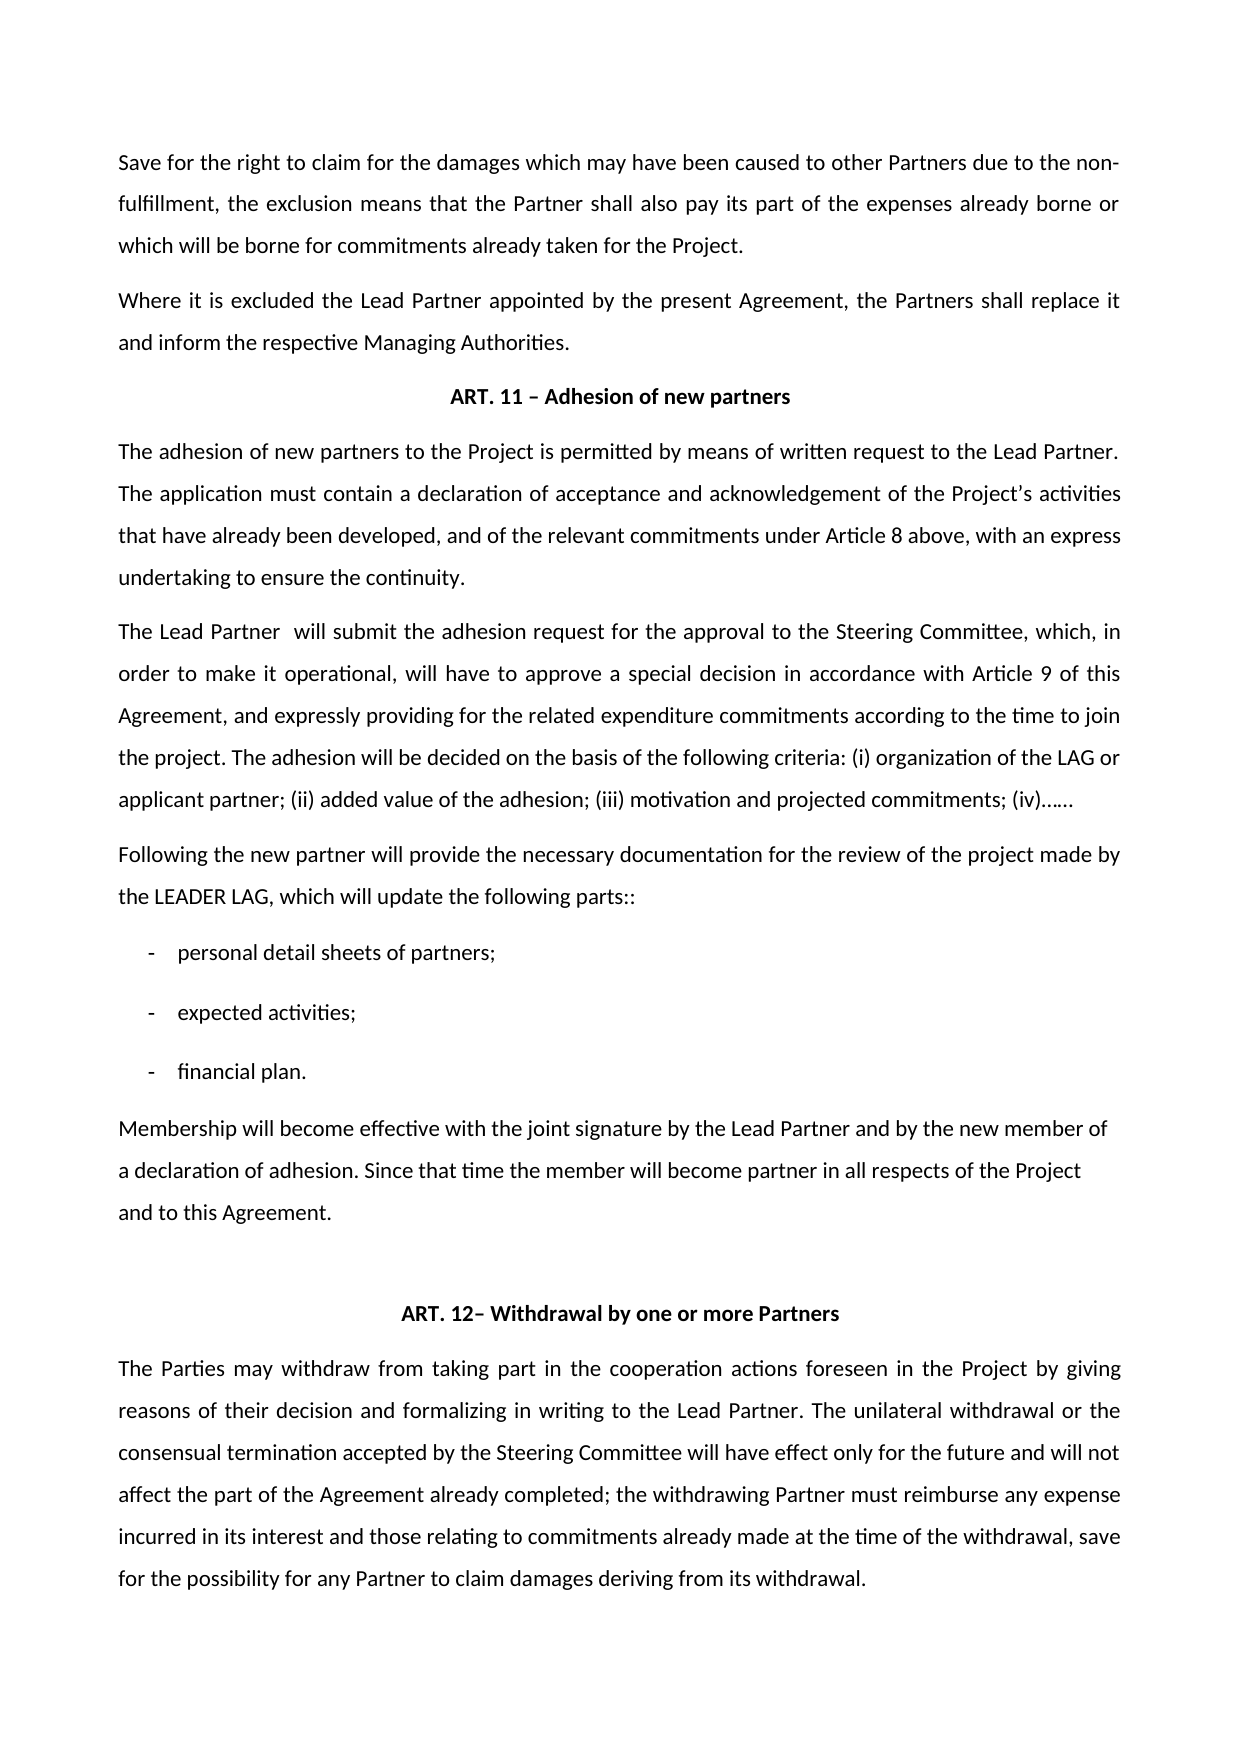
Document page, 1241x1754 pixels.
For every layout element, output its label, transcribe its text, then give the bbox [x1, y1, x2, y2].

text The Lead Partner will submit the adhesion request for the approval to the Steering Committee, which, in order to make it operational, will have to approve a special decision in accordance with Article 9 of this Agreement, and expressly providing for the related expenditure commitments according to the time to join the project. The adhesion will be decided on the basis of the following criteria: (i) organization of the LAG or applicant partner; (ii) added value of the adhesion; (iii) motivation and projected commitments; (iv)…… [118, 617, 1123, 813]
text The Parties may withdraw from taking part in the cooperation actions foreseen in the Project by giving reasons of their decision and formalizing in writing to the Lead Partner. The unilateral withdrawal or the consensual termination accepted by the Steering Committee will have effect only for the future and will not affect the part of the Agreement already completed; the withdrawing Partner must reimburse any expense incurred in its interest and those relating to commitments already made at the time of the withdrawal, save for the possibility for any Partner to claim damages deriving from its withdrawal. [118, 1354, 1123, 1592]
list personal detail sheets of partners; [148, 936, 1123, 967]
text Following the new partner will provide the necessary documentation for the review of the project made by the LEADER LAG, which will update the following parts:: [118, 840, 1123, 910]
list financial plan. [148, 1055, 1123, 1086]
list expected activities; [148, 996, 1123, 1027]
text The adhesion of new partners to the Project is permitted by means of written request to the Lead Partner. The application must contain a declaration of acceptance and acknowledgement of the Project’s activities that have already been developed, and of the relevant commitments under Article 8 above, with an express undertaking to ensure the continuity. [118, 437, 1123, 591]
text Where it is excluded the Lead Partner appointed by the present Agreement, the Partners shall replace it and inform the respective Managing Authorities. [118, 286, 1122, 356]
text ART. 11 – Adhesion of new partners [118, 382, 1123, 411]
text ART. 12– Withdrawal by one or more Partners [118, 1299, 1123, 1328]
text Membership will become effective with the joint signature by the Lead Partner and by the new member of a declaration of adhesion. Since that time the member will become partner in all respects of the Project and to this Agreement. [118, 1114, 1123, 1226]
text Save for the right to claim for the damages which may have been caused to other Partners due to the non-fulfillment, the exclusion means that the Partner shall also pay its part of the expenses already borne or which will be borne for commitments already taken for the Project. [118, 148, 1122, 259]
